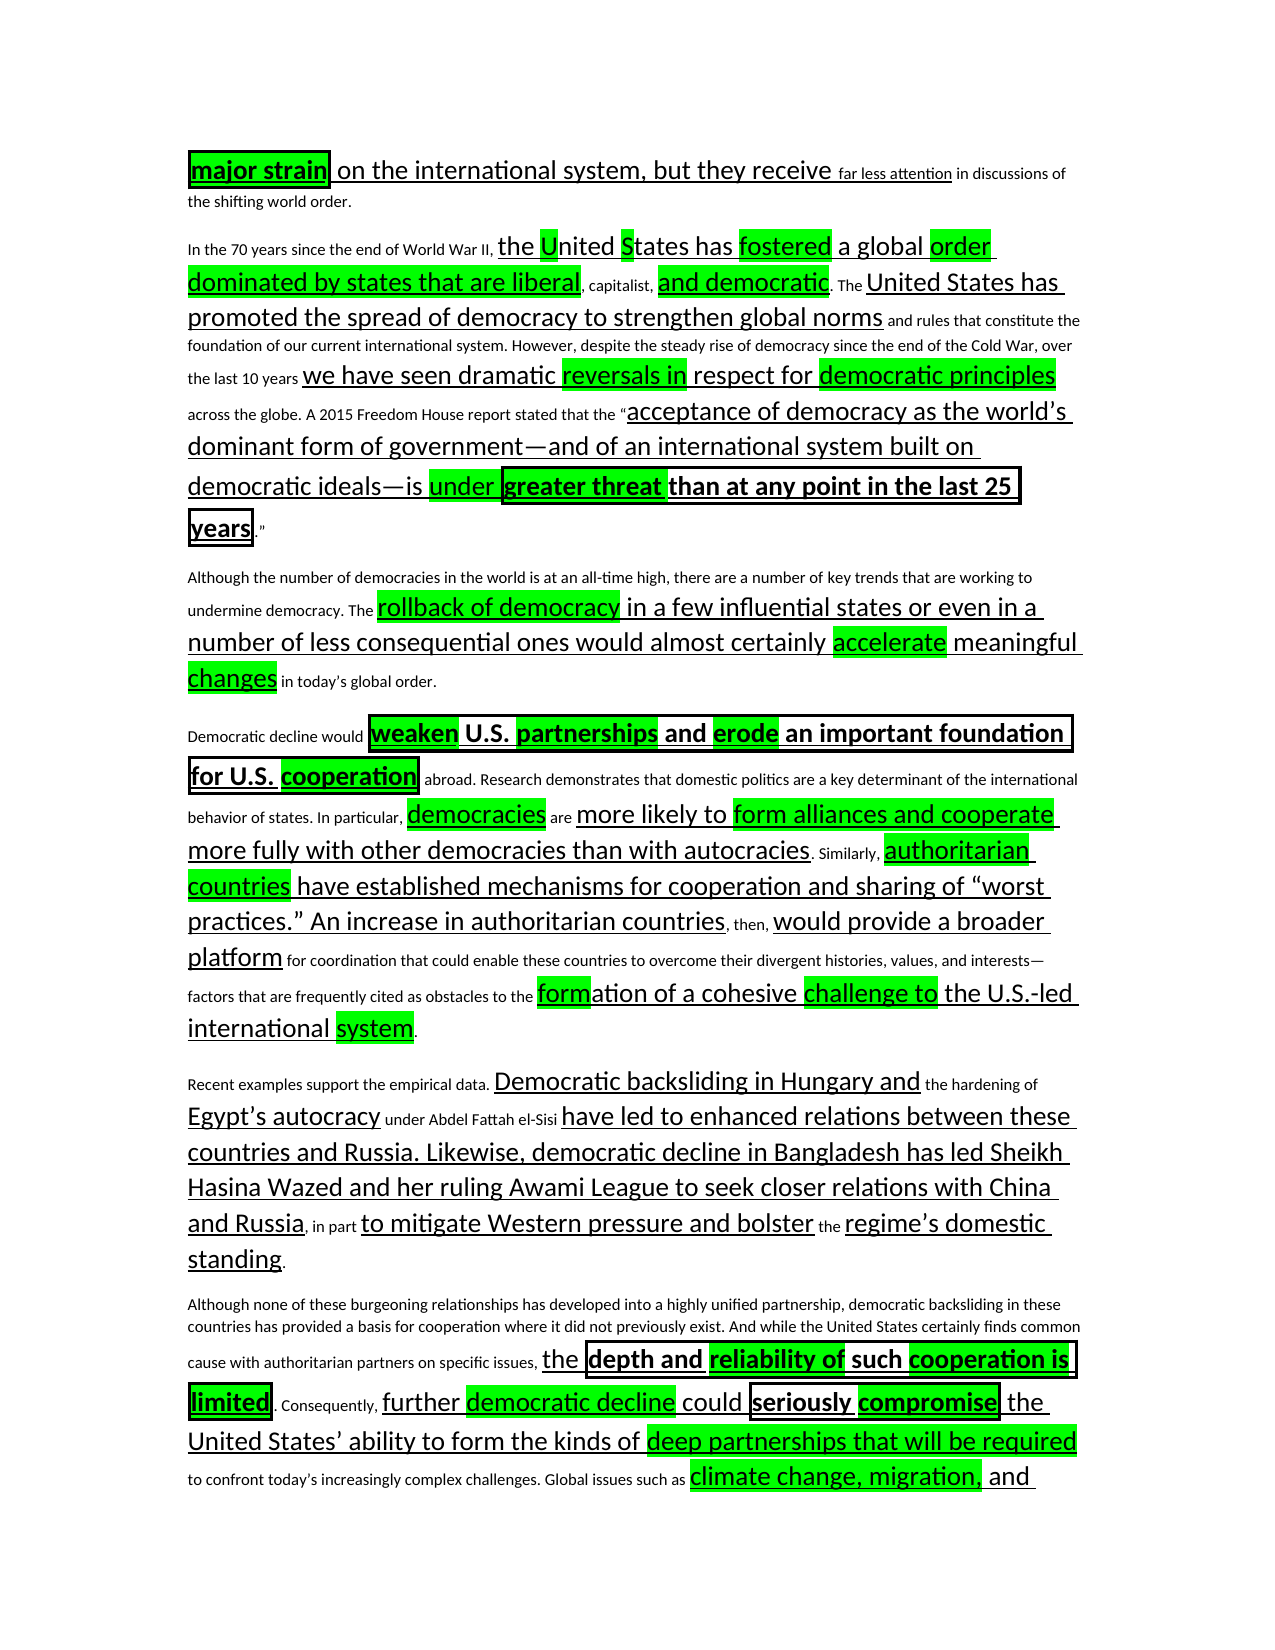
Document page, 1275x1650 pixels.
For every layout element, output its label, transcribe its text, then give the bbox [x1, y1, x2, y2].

text Recent examples support the empirical data. Democratic backsliding in Hungary and the hardening of Egypt’s autocracy under Abdel Fattah el-Sisi have led to enhanced relations between these countries and Russia. Likewise, democratic decline in Bangladesh has led Sheikh Hasina Wazed and her ruling Awami League to seek closer relations with China and Russia, in part to mitigate Western pressure and bolster the regime’s domestic standing. [187, 1064, 1087, 1275]
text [187, 1294, 1087, 1492]
text In the 70 years since the end of World War II, the United States has fostered a global order dominated by states that are liberal, capitalist, and democratic. The United States has promoted the spread of democracy to strengthen global norms and rules that constitute the foundation of our current international system. However, despite the steady rise of democracy since the end of the Cold War, over the last 10 years we have seen dramatic reversals in respect for democratic principles across the globe. A 2015 Freedom House report stated that the “acceptance of democracy as the world’s dominant form of government—and of an international system built on democratic ideals—is under greater threat than at any point in the last 25 years.” [187, 229, 1087, 547]
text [187, 150, 1087, 211]
text Democratic decline would weaken U.S. partnerships and erode an important foundation for U.S. cooperation abroad. Research demonstrates that domestic politics are a key determinant of the international behavior of states. In particular, democracies are more likely to form alliances and cooperate more fully with other democracies than with autocracies. Similarly, authoritarian countries have established mechanisms for cooperation and sharing of “worst practices.” An increase in authoritarian countries, then, would provide a broader platform for coordination that could enable these countries to overcome their divergent histories, values, and interests—factors that are frequently cited as obstacles to the formation of a cohesive challenge to the U.S.-led international system. [187, 713, 1087, 1044]
text Although the number of democracies in the world is at an all-time high, there are a number of key trends that are working to undermine democracy. The rollback of democracy in a few influential states or even in a number of less consequential ones would almost certainly accelerate meaningful changes in today’s global order. [187, 567, 1087, 694]
